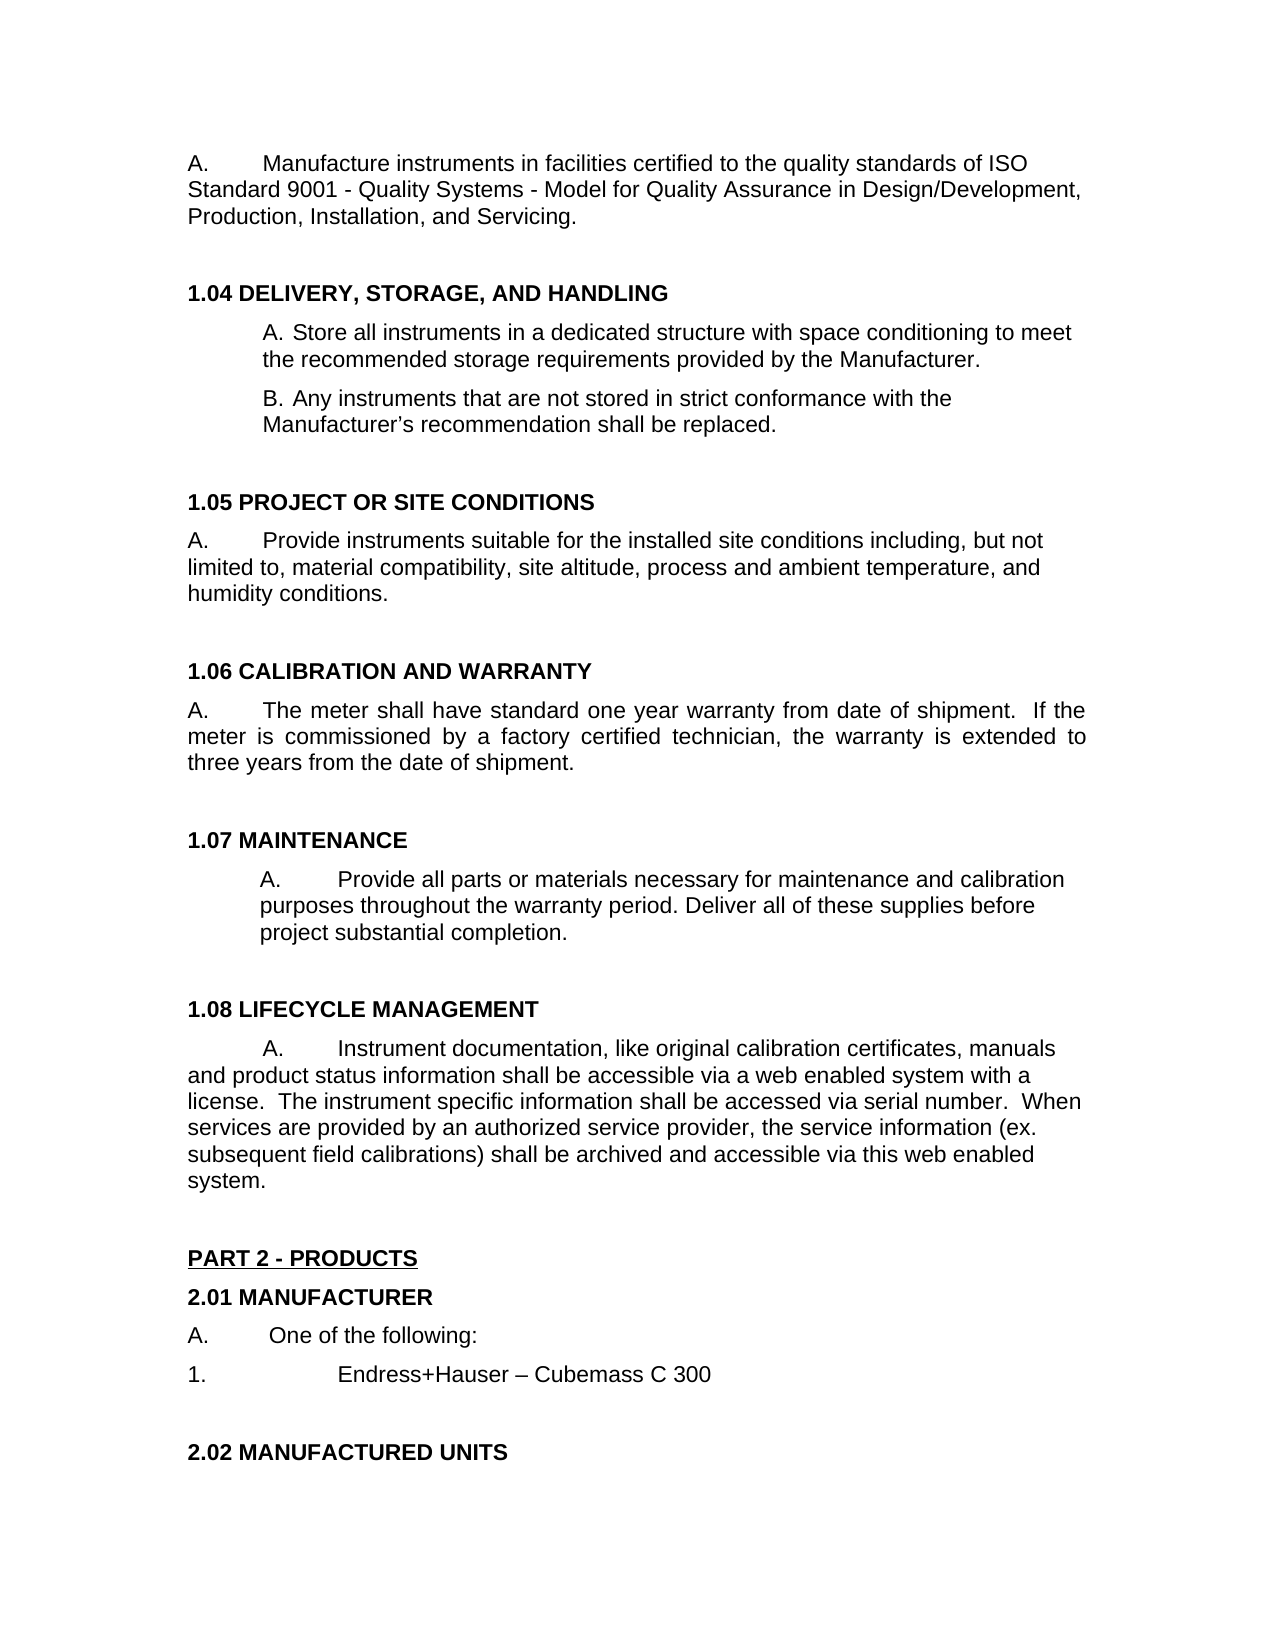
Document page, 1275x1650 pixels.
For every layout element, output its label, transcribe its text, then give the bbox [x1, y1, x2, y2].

text 1.07 MAINTENANCE [187, 827, 1087, 853]
list Manufacture instruments in facilities certified to the quality standards of ISO Standard 9001 - Quality Systems - Model for Quality Assurance in Design/Development, Production, Installation, and Servicing. [187, 150, 1087, 229]
text 1.04 DELIVERY, STORAGE, AND HANDLING [187, 280, 1087, 307]
list One of the following: [187, 1322, 1087, 1349]
list Provide instruments suitable for the installed site conditions including, but not limited to, material compatibility, site altitude, process and ambient temperature, and humidity conditions. [187, 527, 1087, 606]
list Endress+Hauser – Cubemass C 300 [187, 1361, 1087, 1388]
text 1.06 CALIBRATION AND WARRANTY [187, 658, 1087, 684]
list The meter shall have standard one year warranty from date of shipment. If the meter is commissioned by a factory certified technician, the warranty is extended to three years from the date of shipment. [187, 697, 1087, 776]
list A. Instrument documentation, like original calibration certificates, manuals and product status information shall be accessible via a web enabled system with a license. The instrument specific information shall be accessed via serial number. When services are provided by an authorized service provider, the service information (ex. subsequent field calibrations) shall be archived and accessible via this web enabled system. [187, 1035, 1087, 1193]
text 2.01 MANUFACTURER [187, 1283, 1087, 1310]
list Store all instruments in a dedicated structure with space conditioning to meet the recommended storage requirements provided by the Manufacturer. [262, 319, 1087, 372]
text 2.02 MANUFACTURED UNITS [187, 1439, 1087, 1465]
list Any instruments that are not stored in strict conformance with the Manufacturer’s recommendation shall be replaced. [262, 384, 1087, 437]
list A. Provide all parts or materials necessary for maintenance and calibration purposes throughout the warranty period. Deliver all of these supplies before project substantial completion. [259, 866, 1087, 945]
text PART 2 - PRODUCTS [187, 1245, 1087, 1271]
list 1.08 LIFECYCLE MANAGEMENT [187, 996, 1087, 1023]
text 1.05 PROJECT OR SITE CONDITIONS [187, 488, 1087, 515]
